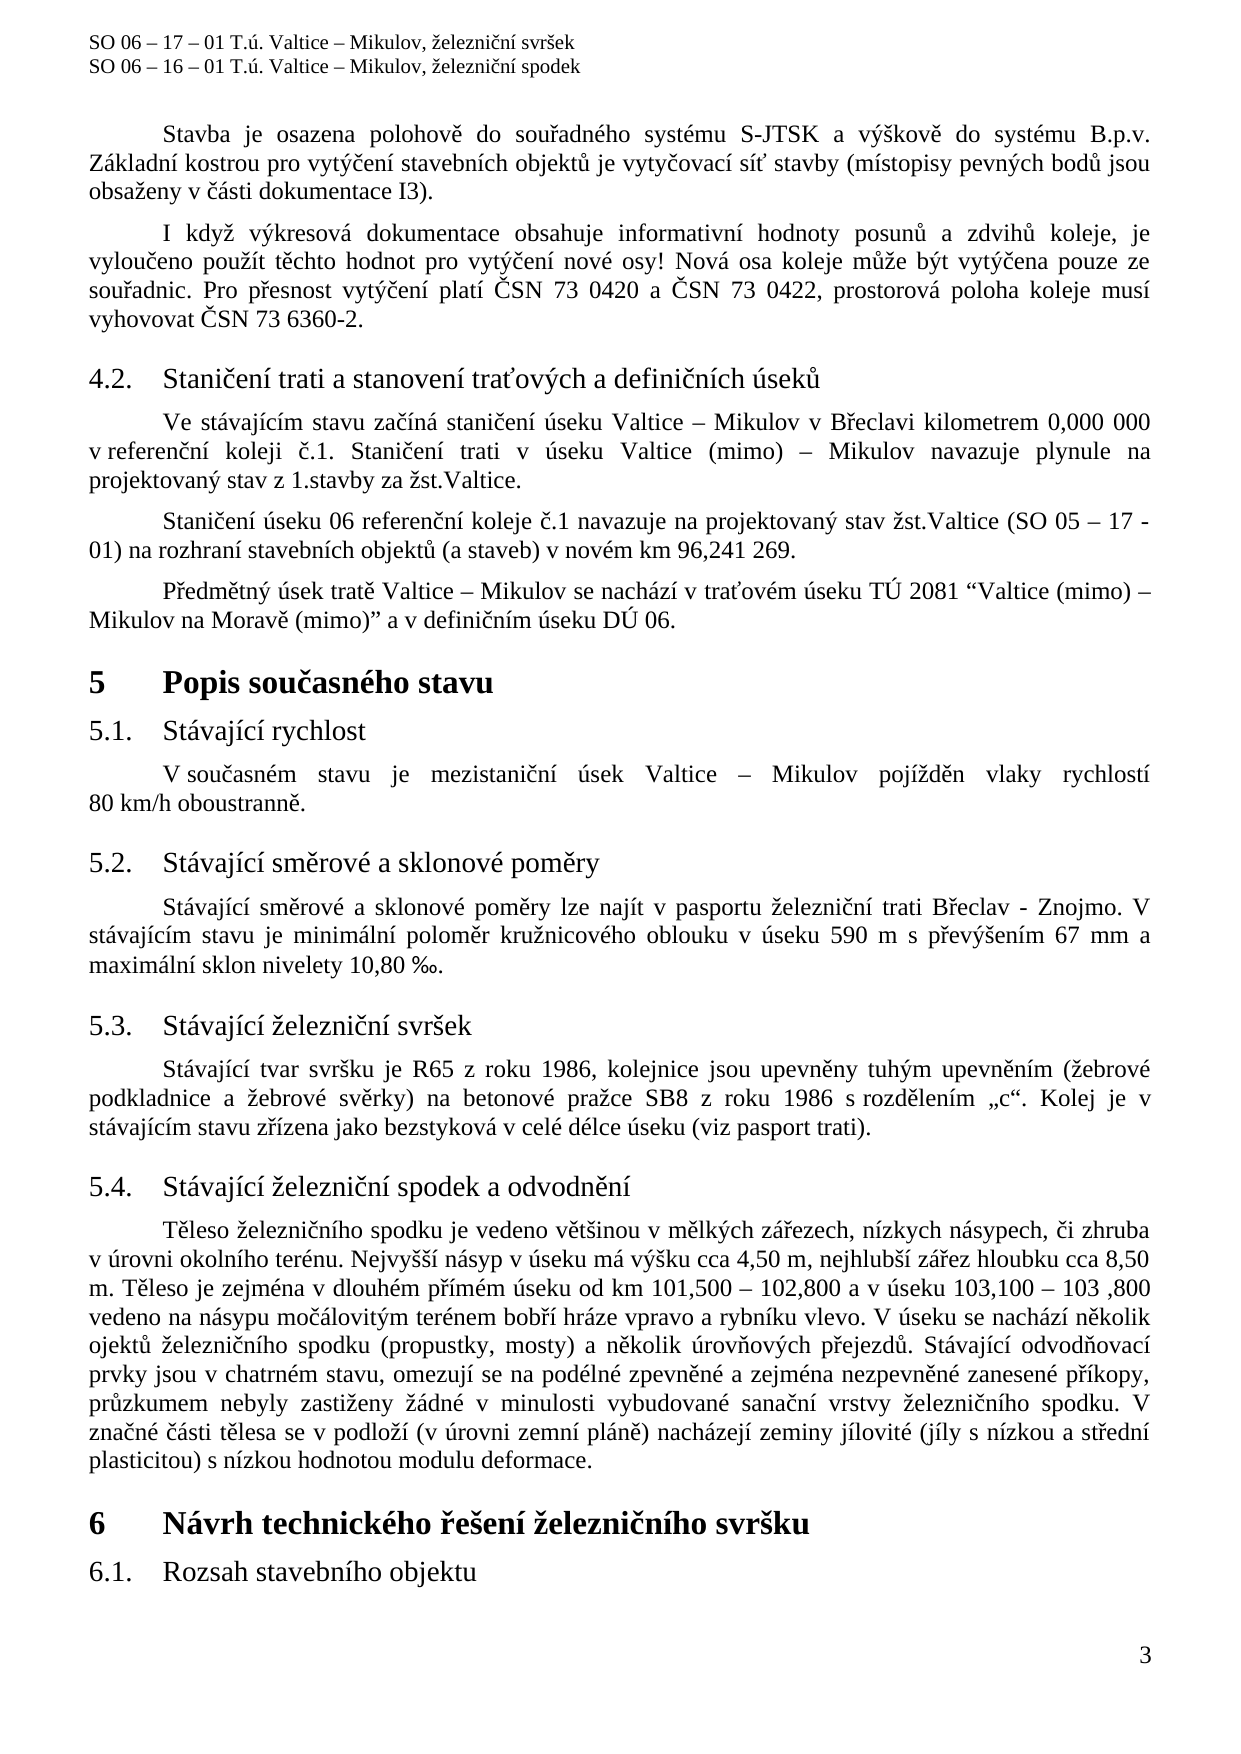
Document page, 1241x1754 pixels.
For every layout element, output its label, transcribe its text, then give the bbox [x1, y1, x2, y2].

text Staničení úseku 06 referenční koleje č.1 navazuje na projektovaný stav žst.Valtice (SO 05 – 17 - 01) na rozhraní stavebních objektů (a staveb) v novém km 96,241 269. [89, 506, 1152, 564]
text I když výkresová dokumentace obsahuje informativní hodnoty posunů a zdvihů koleje, je vyloučeno použít těchto hodnot pro vytýčení nové osy! Nová osa koleje může být vytýčena pouze ze souřadnic. Pro přesnost vytýčení platí ČSN 73 0420 a ČSN 73 0422, prostorová poloha koleje musí vyhovovat ČSN 73 6360-2. [89, 218, 1152, 333]
text Těleso železničního spodku je vedeno většinou v mělkých zářezech, nízkych násypech, či zhruba v úrovni okolního terénu. Nejvyšší násyp v úseku má výšku cca 4,50 m, nejhlubší zářez hloubku cca 8,50 m. Těleso je zejména v dlouhém přímém úseku od km 101,500 – 102,800 a v úseku 103,100 – 103 ,800 vedeno na násypu močálovitým terénem bobří hráze vpravo a rybníku vlevo. V úseku se nachází několik ojektů železničního spodku (propustky, mosty) a několik úrovňových přejezdů. Stávající odvodňovací prvky jsou v chatrném stavu, omezují se na podélné zpevněné a zejména nezpevněné zanesené příkopy, průzkumem nebyly zastiženy žádné v minulosti vybudované sanační vrstvy železničního spodku. V značné části tělesa se v podloží (v úrovni zemní pláně) nacházejí zeminy jílovité (jíly s nízkou a střední plasticitou) s nízkou hodnotou modulu deformace. [89, 1216, 1152, 1474]
subtitle Stávající železniční spodek a odvodnění [89, 1169, 1152, 1203]
subtitle Staničení trati a stanovení traťových a definičních úseků [89, 361, 1152, 395]
subtitle Popis současného stavu [89, 662, 1152, 701]
text Stávající tvar svršku je R65 z roku 1986, kolejnice jsou upevněny tuhým upevněním (žebrové podkladnice a žebrové svěrky) na betonové pražce SB8 z roku 1986 s rozdělením „c“. Kolej je v stávajícím stavu zřízena jako bezstyková v celé délce úseku (viz pasport trati). [89, 1054, 1152, 1141]
subtitle Návrh technického řešení železničního svršku [89, 1503, 1152, 1541]
subtitle Rozsah stavebního objektu [89, 1554, 1152, 1587]
subtitle Stávající rychlost [89, 713, 1152, 747]
text V současném stavu je mezistaniční úsek Valtice – Mikulov pojížděn vlaky rychlostí 80 km/h oboustranně. [89, 759, 1152, 817]
text Ve stávajícím stavu začíná staničení úseku Valtice – Mikulov v Břeclavi kilometrem 0,000 000 v referenční koleji č.1. Staničení trati v úseku Valtice (mimo) – Mikulov navazuje plynule na projektovaný stav z 1.stavby za žst.Valtice. [89, 407, 1152, 494]
text Předmětný úsek tratě Valtice – Mikulov se nachází v traťovém úseku TÚ 2081 “Valtice (mimo) – Mikulov na Moravě (mimo)” a v definičním úseku DÚ 06. [89, 576, 1152, 634]
text Stávající směrové a sklonové poměry lze najít v pasportu železniční trati Břeclav - Znojmo. V stávajícím stavu je minimální poloměr kružnicového oblouku v úseku 590 m s převýšením 67 mm a maximální sklon nivelety 10,80 ‰. [89, 892, 1152, 980]
text Stavba je osazena polohově do souřadného systému S-JTSK a výškově do systému B.p.v. Základní kostrou pro vytýčení stavebních objektů je vytyčovací síť stavby (místopisy pevných bodů jsou obsaženy v části dokumentace I3). [89, 119, 1152, 205]
subtitle Stávající směrové a sklonové poměry [89, 846, 1152, 879]
subtitle Stávající železniční svršek [89, 1008, 1152, 1042]
